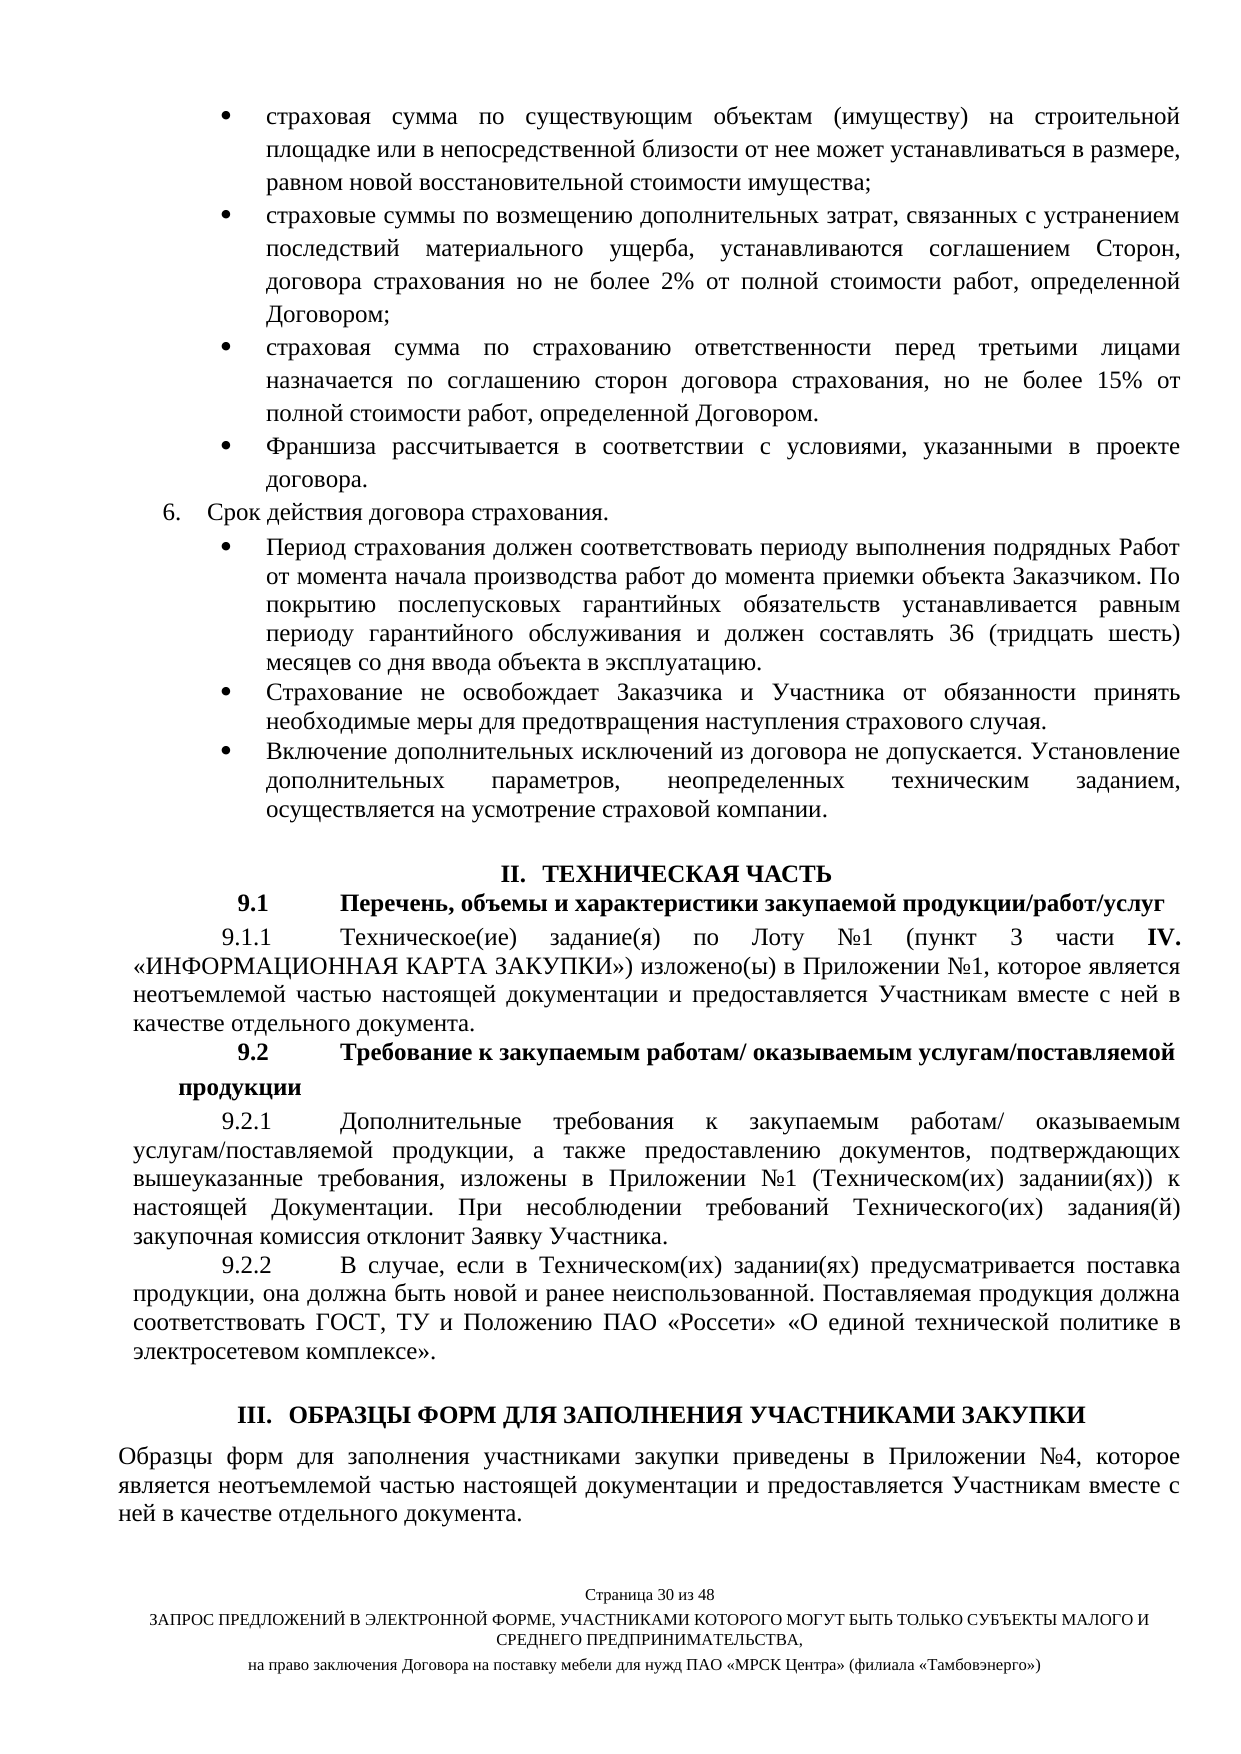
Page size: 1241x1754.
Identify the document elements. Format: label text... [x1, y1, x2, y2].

subtitle ОБРАЗЦЫ ФОРМ ДЛЯ ЗАПОЛНЕНИЯ УЧАСТНИКАМИ ЗАКУПКИ [118, 1400, 1181, 1428]
list страховые суммы по возмещению дополнительных затрат, связанных с устранением последствий материального ущерба, устанавливаются соглашением Сторон, договора страхования но не более 2% от полной стоимости работ, определенной Договором; [222, 200, 1181, 328]
list Включение дополнительных исключений из договора не допускается. Установление дополнительных параметров, неопределенных техническим заданием, осуществляется на усмотрение страховой компании. [222, 736, 1181, 822]
subtitle Дополнительные требования к закупаемым работам/ оказываемым услугам/поставляемой продукции, а также предоставлению документов, подтверждающих вышеуказанные требования, изложены в Приложении №1 (Техническом(их) задании(ях)) к настоящей Документации. При несоблюдении требований Технического(их) задания(й) закупочная комиссия отклонит Заявку Участника. [133, 1106, 1181, 1250]
subtitle Техническое(ие) задание(я) по Лоту №1 (пункт 3 части IV. «ИНФОРМАЦИОННАЯ КАРТА ЗАКУПКИ») изложено(ы) в Приложении №1, которое является неотъемлемой частью настоящей документации и предоставляется Участникам вместе с ней в качестве отдельного документа. [133, 922, 1181, 1037]
subtitle В случае, если в Техническом(их) задании(ях) предусматривается поставка продукции, она должна быть новой и ранее неиспользованной. Поставляемая продукция должна соответствовать ГОСТ, ТУ и Положению ПАО «Россети» «О единой технической политике в электросетевом комплексе». [133, 1250, 1181, 1365]
list Период страхования должен соответствовать периоду выполнения подрядных Работ от момента начала производства работ до момента приемки объекта Заказчиком. По покрытию послепусковых гарантийных обязательств устанавливается равным периоду гарантийного обслуживания и должен составлять 36 (тридцать шесть) месяцев со дня ввода объекта в эксплуатацию. [222, 532, 1181, 676]
list Страхование не освобождает Заказчика и Участника от обязанности принять необходимые меры для предотвращения наступления страхового случая. [222, 677, 1181, 735]
subtitle Перечень, объемы и характеристики закупаемой продукции/работ/услуг [178, 888, 1181, 916]
subtitle ТЕХНИЧЕСКАЯ ЧАСТЬ [118, 859, 1181, 888]
list Франшиза рассчитывается в соответствии с условиями, указанными в проекте договора. [222, 431, 1181, 493]
subtitle Требование к закупаемым работам/ оказываемым услугам/поставляемой продукции [178, 1037, 1181, 1100]
list Срок действия договора страхования. [162, 497, 1181, 526]
list страховая сумма по страхованию ответственности перед третьими лицами назначается по соглашению сторон договора страхования, но не более 15% от полной стоимости работ, определенной Договором. [222, 332, 1181, 427]
subtitle Образцы форм для заполнения участниками закупки приведены в Приложении №4, которое является неотъемлемой частью настоящей документации и предоставляется Участникам вместе с ней в качестве отдельного документа. [118, 1441, 1181, 1527]
list страховая сумма по существующим объектам (имуществу) на строительной площадке или в непосредственной близости от нее может устанавливаться в размере, равном новой восстановительной стоимости имущества; [222, 101, 1181, 196]
